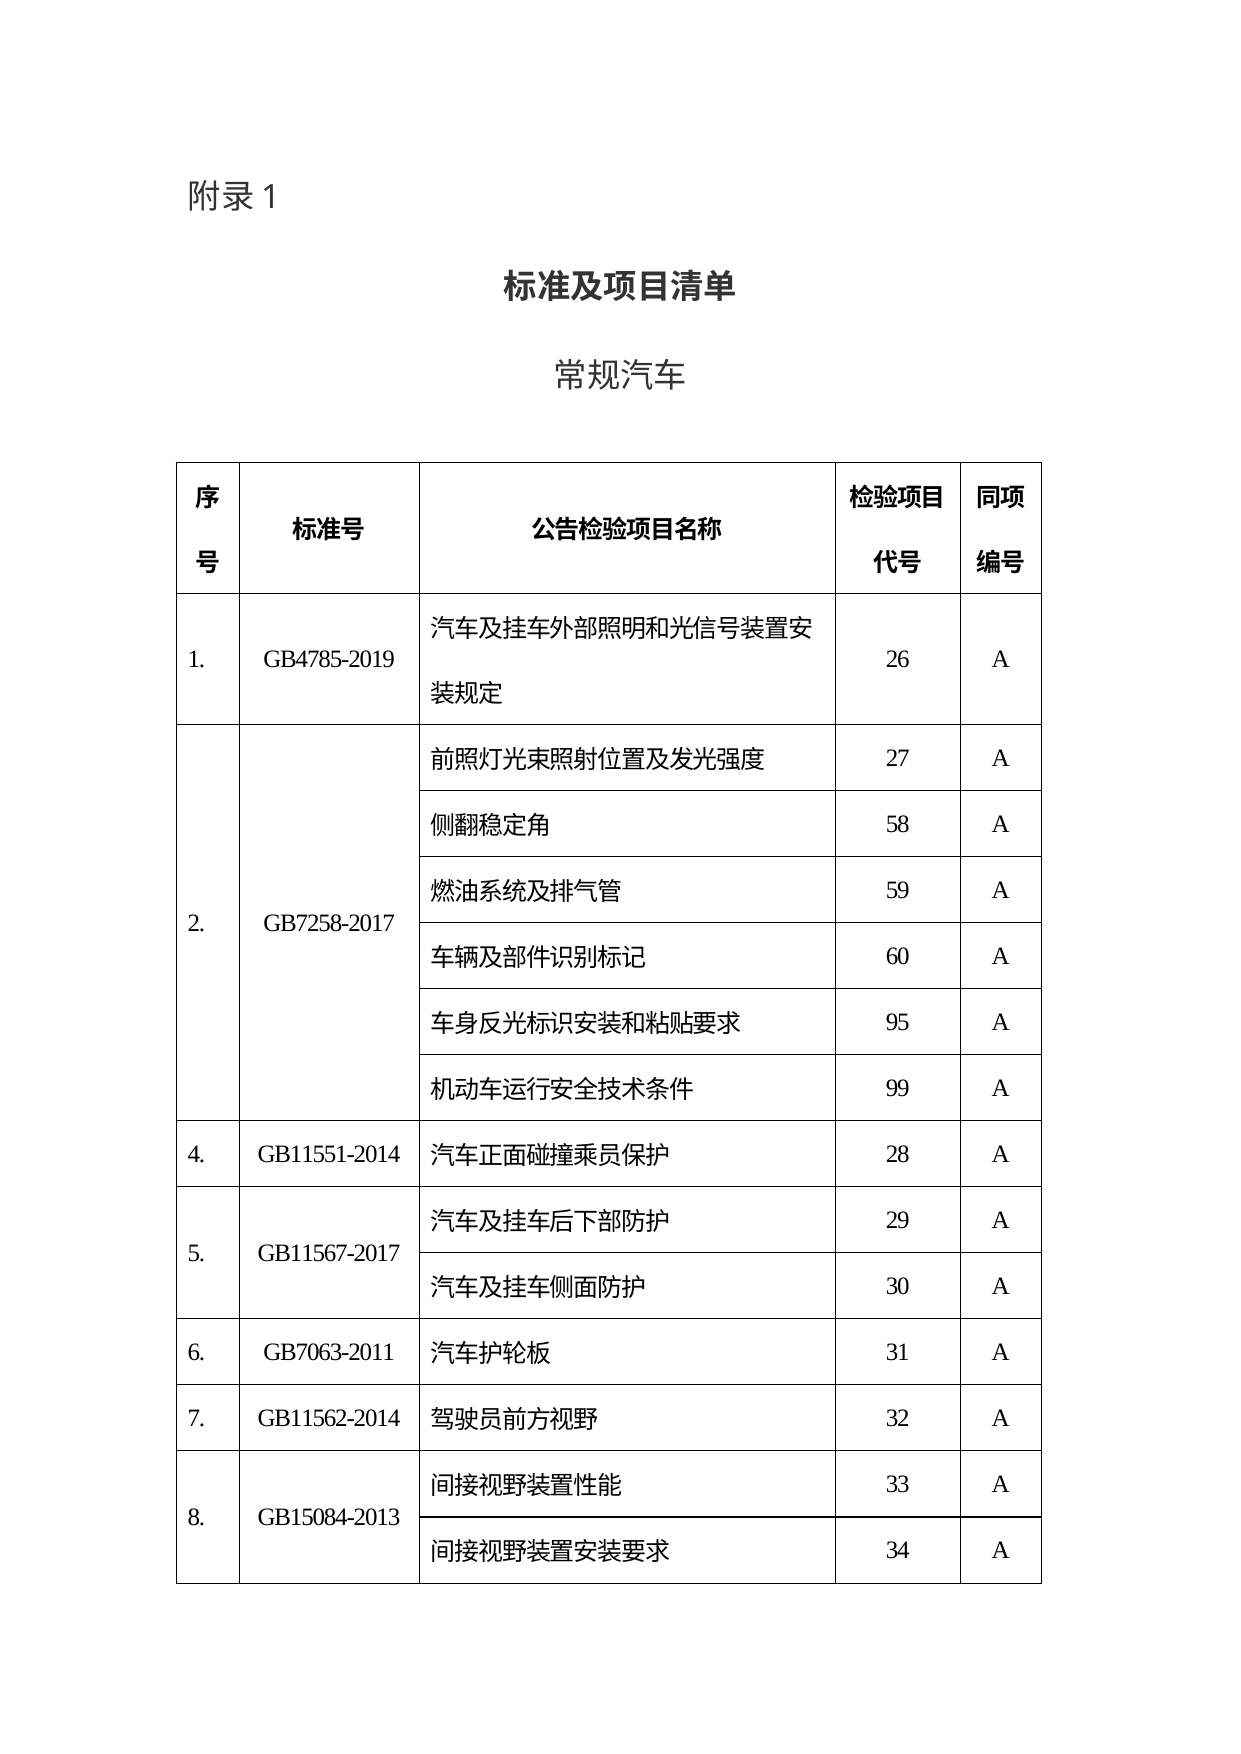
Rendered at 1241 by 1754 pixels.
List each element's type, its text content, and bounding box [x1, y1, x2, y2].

table_cell GB11562-2014 [240, 1385, 419, 1450]
table_cell A [961, 989, 1041, 1054]
table_cell A [961, 1385, 1041, 1450]
table_cell GB7063-2011 [240, 1319, 419, 1384]
text 常规汽车 [187, 340, 1053, 405]
table_cell 29 [836, 1187, 960, 1252]
table_cell 34 [836, 1518, 960, 1582]
table_cell A [961, 1055, 1041, 1120]
text 标准及项目清单 [187, 251, 1053, 316]
table_header 检验项目 代号 [836, 463, 960, 593]
table_header 公告检验项目名称 [420, 463, 835, 593]
table_cell 32 [836, 1385, 960, 1450]
table_cell 58 [836, 791, 960, 856]
table_cell 28 [836, 1121, 960, 1186]
table_cell A [961, 923, 1041, 988]
table_cell 60 [836, 923, 960, 988]
table_cell 车身反光标识安装和粘贴要求 [420, 989, 835, 1054]
table_cell A [961, 1121, 1041, 1186]
table_cell 车辆及部件识别标记 [420, 923, 835, 988]
table_header 标准号 [240, 463, 419, 593]
table_cell 前照灯光束照射位置及发光强度 [420, 725, 835, 790]
table_cell 驾驶员前方视野 [420, 1385, 835, 1450]
table_cell [177, 1451, 239, 1582]
table_header 序号 [177, 463, 239, 593]
table_cell [177, 1187, 239, 1318]
table_cell A [961, 1451, 1041, 1516]
table_cell [177, 725, 239, 1120]
table_cell A [961, 791, 1041, 856]
table_cell 汽车及挂车侧面防护 [420, 1253, 835, 1318]
table_cell 间接视野装置性能 [420, 1451, 835, 1516]
table_cell GB7258-2017 [240, 725, 419, 1120]
table_cell 汽车护轮板 [420, 1319, 835, 1384]
table_cell A [961, 1518, 1041, 1582]
table_cell GB15084-2013 [240, 1451, 419, 1582]
table_cell 机动车运行安全技术条件 [420, 1055, 835, 1120]
table_cell 27 [836, 725, 960, 790]
table_cell [177, 1121, 239, 1186]
table_cell 侧翻稳定角 [420, 791, 835, 856]
table_cell A [961, 1253, 1041, 1318]
table_cell GB11567-2017 [240, 1187, 419, 1318]
table_cell 59 [836, 857, 960, 922]
table_cell 汽车正面碰撞乘员保护 [420, 1121, 835, 1186]
table_cell 99 [836, 1055, 960, 1120]
table_cell A [961, 725, 1041, 790]
table_cell 31 [836, 1319, 960, 1384]
table_header 同项编号 [961, 463, 1041, 593]
table_cell 30 [836, 1253, 960, 1318]
table_cell 26 [836, 594, 960, 724]
table_cell 95 [836, 989, 960, 1054]
table_cell 33 [836, 1451, 960, 1516]
table_cell A [961, 594, 1041, 724]
table_cell [177, 594, 239, 724]
table_cell GB4785-2019 [240, 594, 419, 724]
text 附录1 [187, 162, 1053, 227]
table_cell GB11551-2014 [240, 1121, 419, 1186]
table_cell 间接视野装置安装要求 [420, 1518, 835, 1582]
table_cell [177, 1385, 239, 1450]
table_cell A [961, 1187, 1041, 1252]
table_cell 燃油系统及排气管 [420, 857, 835, 922]
table_cell A [961, 1319, 1041, 1384]
table_cell [177, 1319, 239, 1384]
table_cell 汽车及挂车外部照明和光信号装置安装规定 [420, 594, 835, 724]
table_cell A [961, 857, 1041, 922]
table_cell 汽车及挂车后下部防护 [420, 1187, 835, 1252]
